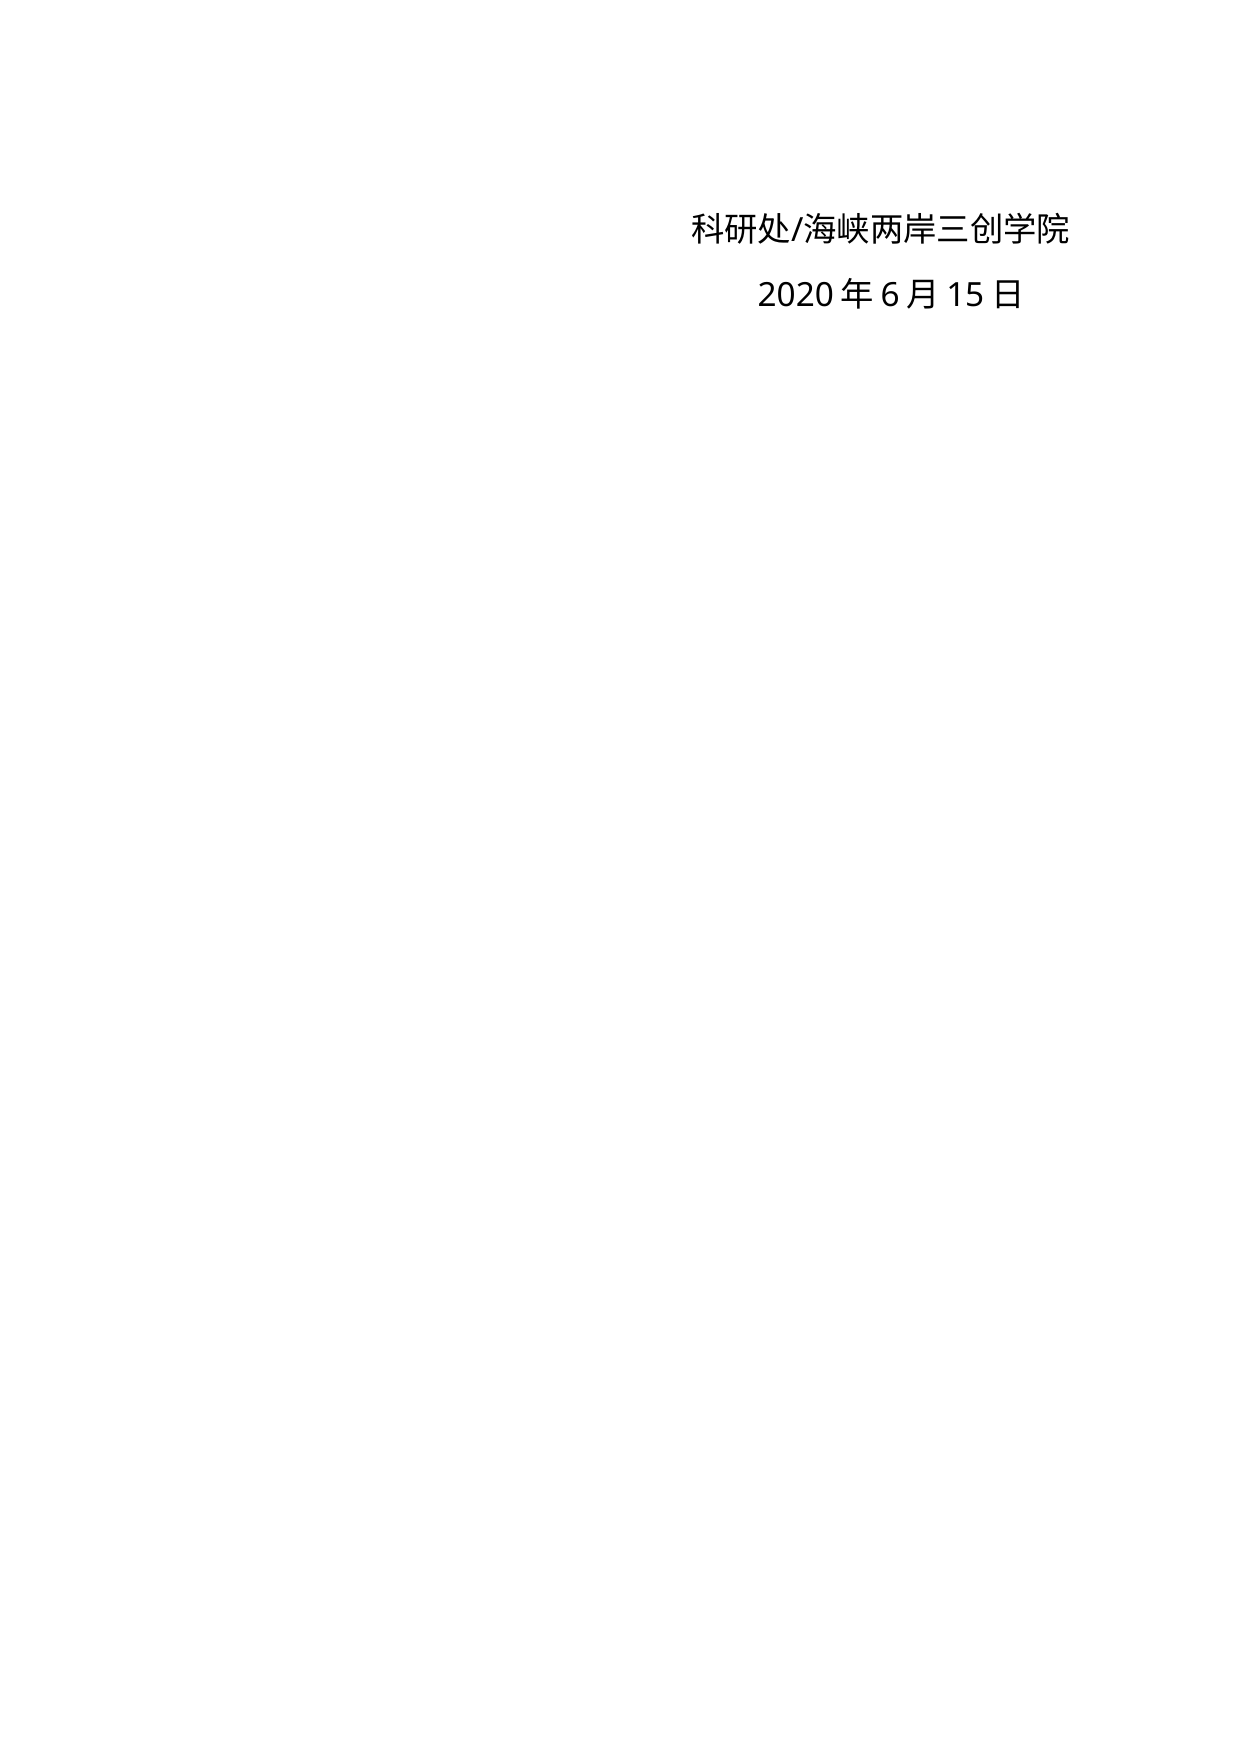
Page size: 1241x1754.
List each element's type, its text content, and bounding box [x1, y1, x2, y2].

text 科研处/海峡两岸三创学院 [124, 194, 1116, 259]
text 2020年6月15日 [124, 259, 1116, 324]
